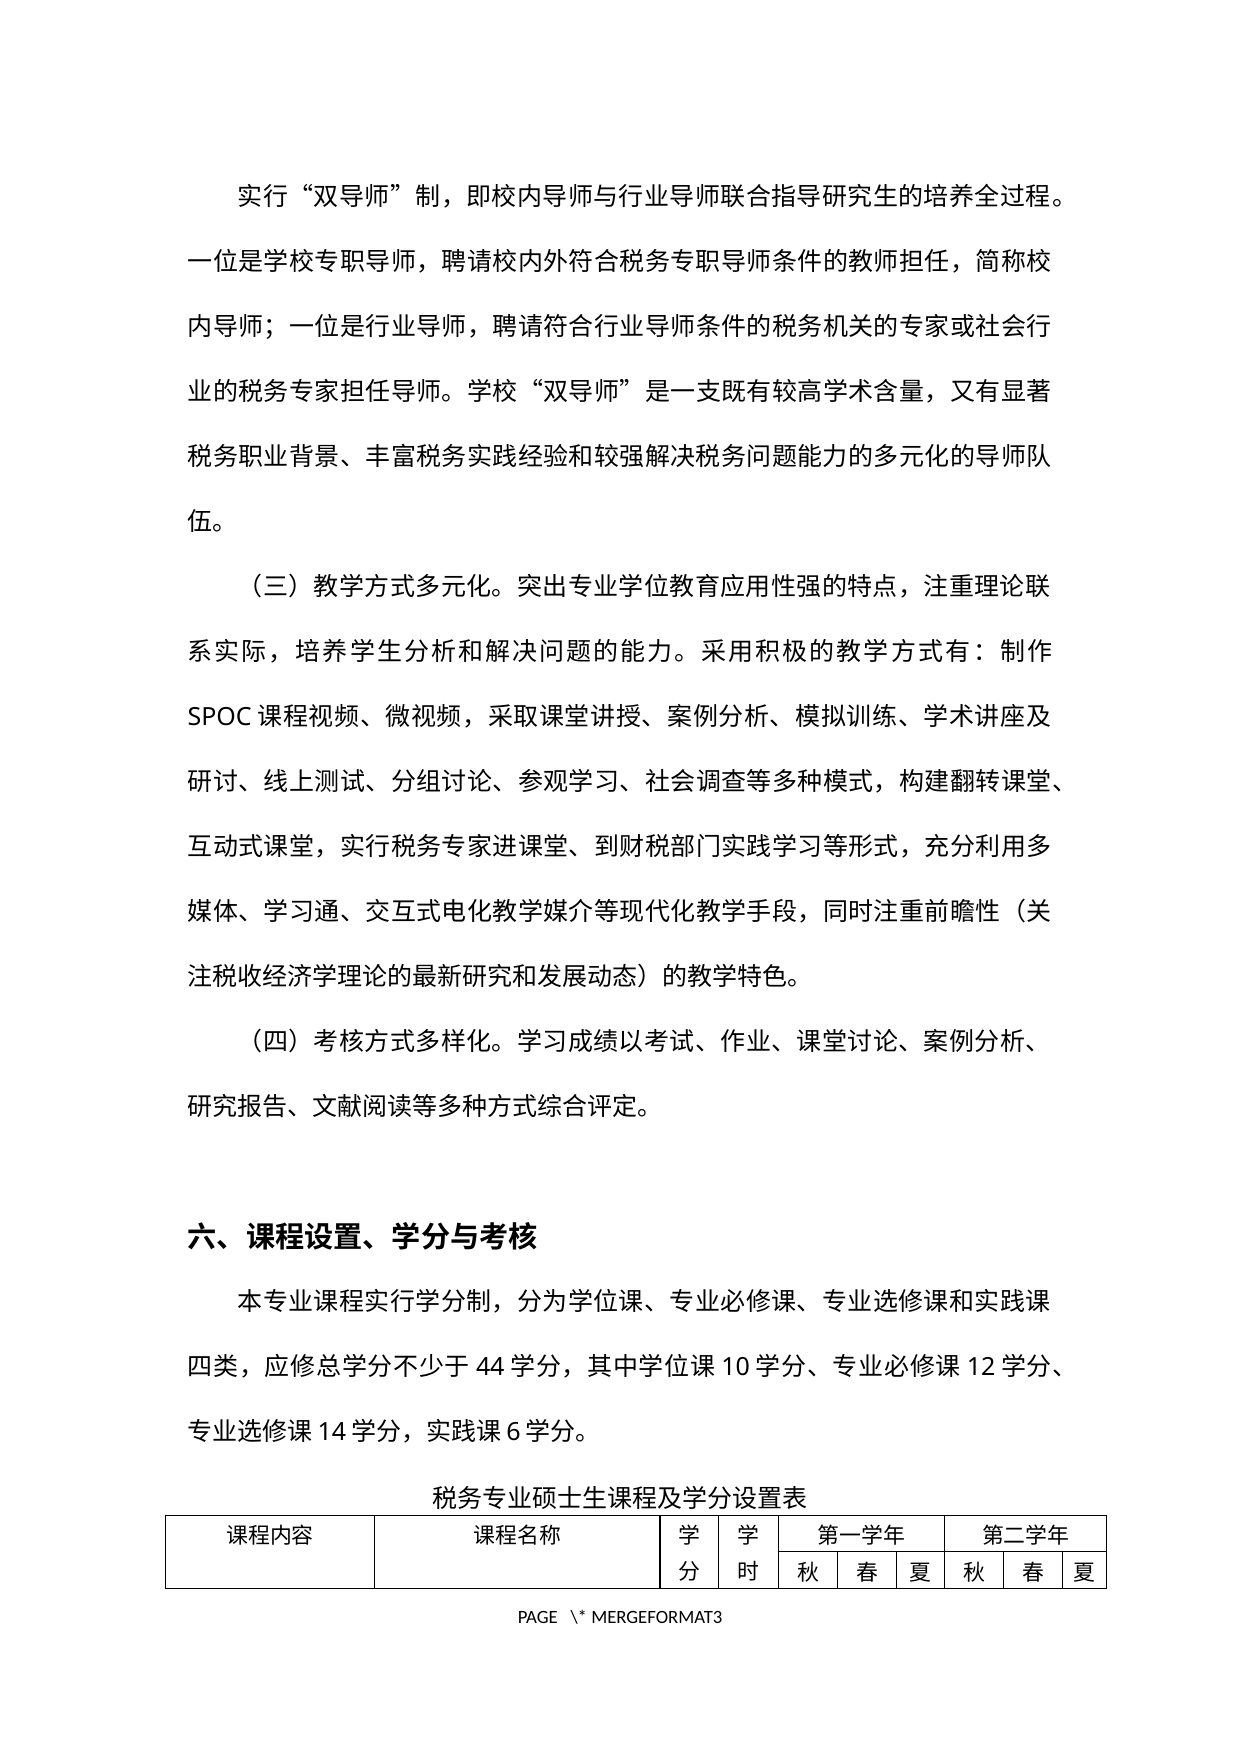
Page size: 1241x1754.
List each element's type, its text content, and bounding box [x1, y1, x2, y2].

table_cell 春季 [1004, 1552, 1062, 1587]
table_cell 秋季 [945, 1552, 1003, 1587]
text 六、课程设置、学分与考核 [187, 1202, 1053, 1267]
text （三）教学方式多元化。突出专业学位教育应用性强的特点，注重理论联系实际，培养学生分析和解决问题的能力。采用积极的教学方式有：制作SPOC课程视频、微视频，采取课堂讲授、案例分析、模拟训练、学术讲座及研讨、线上测试、分组讨论、参观学习、社会调查等多种模式，构建翻转课堂、互动式课堂，实行税务专家进课堂、到财税部门实践学习等形式，充分利用多媒体、学习通、交互式电化教学媒介等现代化教学手段，同时注重前瞻性（关注税收经济学理论的最新研究和发展动态）的教学特色。 [187, 552, 1053, 1007]
text 本专业课程实行学分制，分为学位课、专业必修课、专业选修课和实践课四类，应修总学分不少于44学分，其中学位课10学分、专业必修课12学分、专业选修课14学分，实践课6学分。 [187, 1267, 1053, 1462]
text 实行“双导师”制，即校内导师与行业导师联合指导研究生的培养全过程。一位是学校专职导师，聘请校内外符合税务专职导师条件的教师担任，简称校内导师；一位是行业导师，聘请符合行业导师条件的税务机关的专家或社会行业的税务专家担任导师。学校“双导师”是一支既有较高学术含量，又有显著税务职业背景、丰富税务实践经验和较强解决税务问题能力的多元化的导师队伍。 [187, 162, 1053, 552]
text 税务专业硕士生课程及学分设置表 [187, 1478, 1053, 1514]
table_header 第二学年 [945, 1516, 1106, 1551]
table_header 学分 [661, 1516, 718, 1587]
table_cell 夏季 [897, 1552, 944, 1587]
text （四）考核方式多样化。学习成绩以考试、作业、课堂讨论、案例分析、研究报告、文献阅读等多种方式综合评定。 [187, 1007, 1053, 1137]
table_cell 秋季 [779, 1552, 837, 1587]
table_cell 春季 [838, 1552, 896, 1587]
table_header 课程内容 [166, 1516, 374, 1587]
table_header 第一学年 [779, 1516, 944, 1551]
table_header 学时 [719, 1516, 778, 1587]
table_cell 夏季 [1063, 1552, 1106, 1587]
table_header 课程名称 [375, 1516, 659, 1587]
